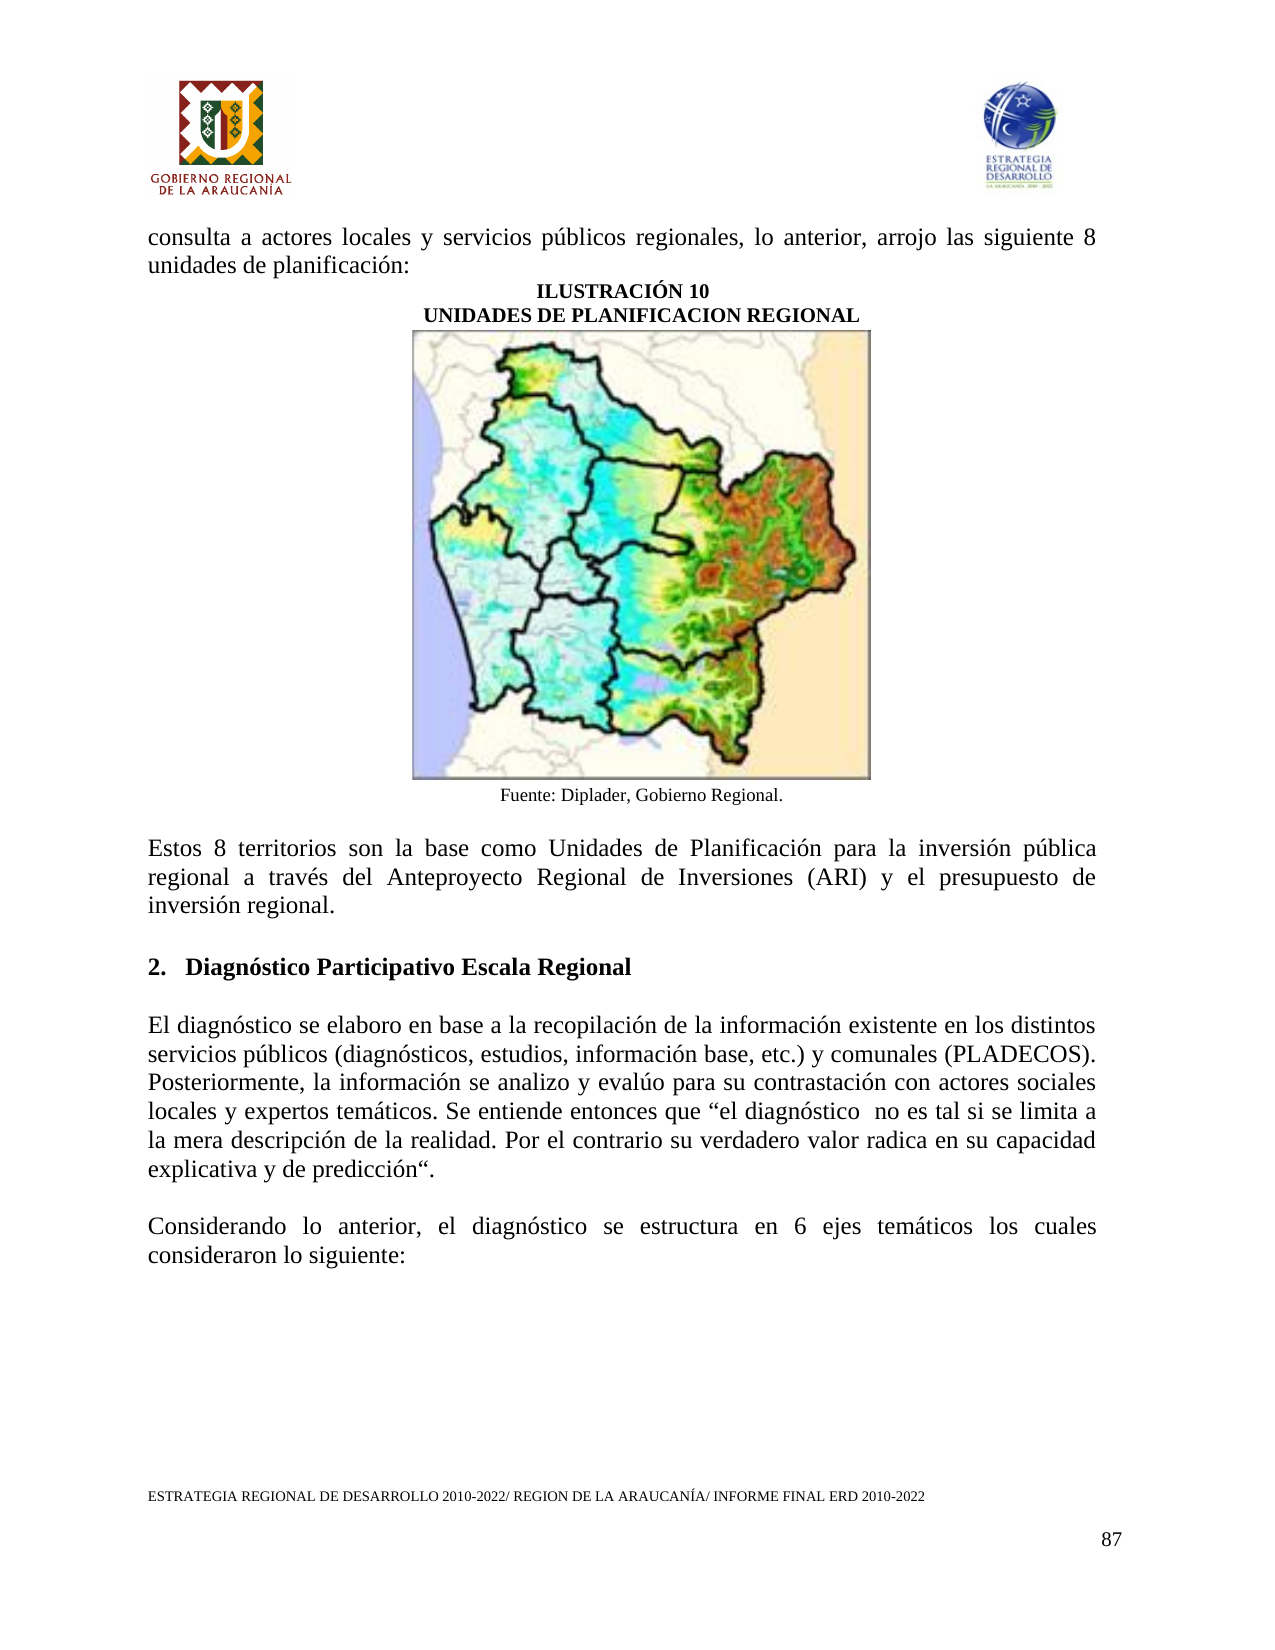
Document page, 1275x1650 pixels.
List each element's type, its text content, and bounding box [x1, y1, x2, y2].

list Estos 8 territorios son la base como Unidades de Planificación para la inversión pública regional a través del Anteproyecto Regional de Inversiones (ARI) y el presupuesto de inversión regional. [148, 833, 1098, 919]
picture [412, 330, 871, 780]
list Fuente: Diplader, Gobierno Regional. [185, 783, 1098, 805]
list Diagnóstico Participativo Escala Regional [148, 952, 1098, 981]
list Considerando lo anterior, el diagnóstico se estructura en 6 ejes temáticos los cuales consideraron lo siguiente: [148, 1211, 1098, 1269]
picture [147, 75, 294, 197]
list UNIDADES DE PLANIFICACION REGIONAL [185, 303, 1098, 327]
list El diagnóstico se elaboro en base a la recopilación de la información existente en los distintos servicios públicos (diagnósticos, estudios, información base, etc.) y comunales (PLADECOS). Posteriormente, la información se analizo y evalúo para su contrastación con actores sociales locales y expertos temáticos. Se entiende entonces que “el diagnóstico no es tal si se limita a la mera descripción de la realidad. Por el contrario su verdadero valor radica en su capacidad explicativa y de predicción“. [148, 1010, 1098, 1182]
picture [975, 73, 1069, 197]
